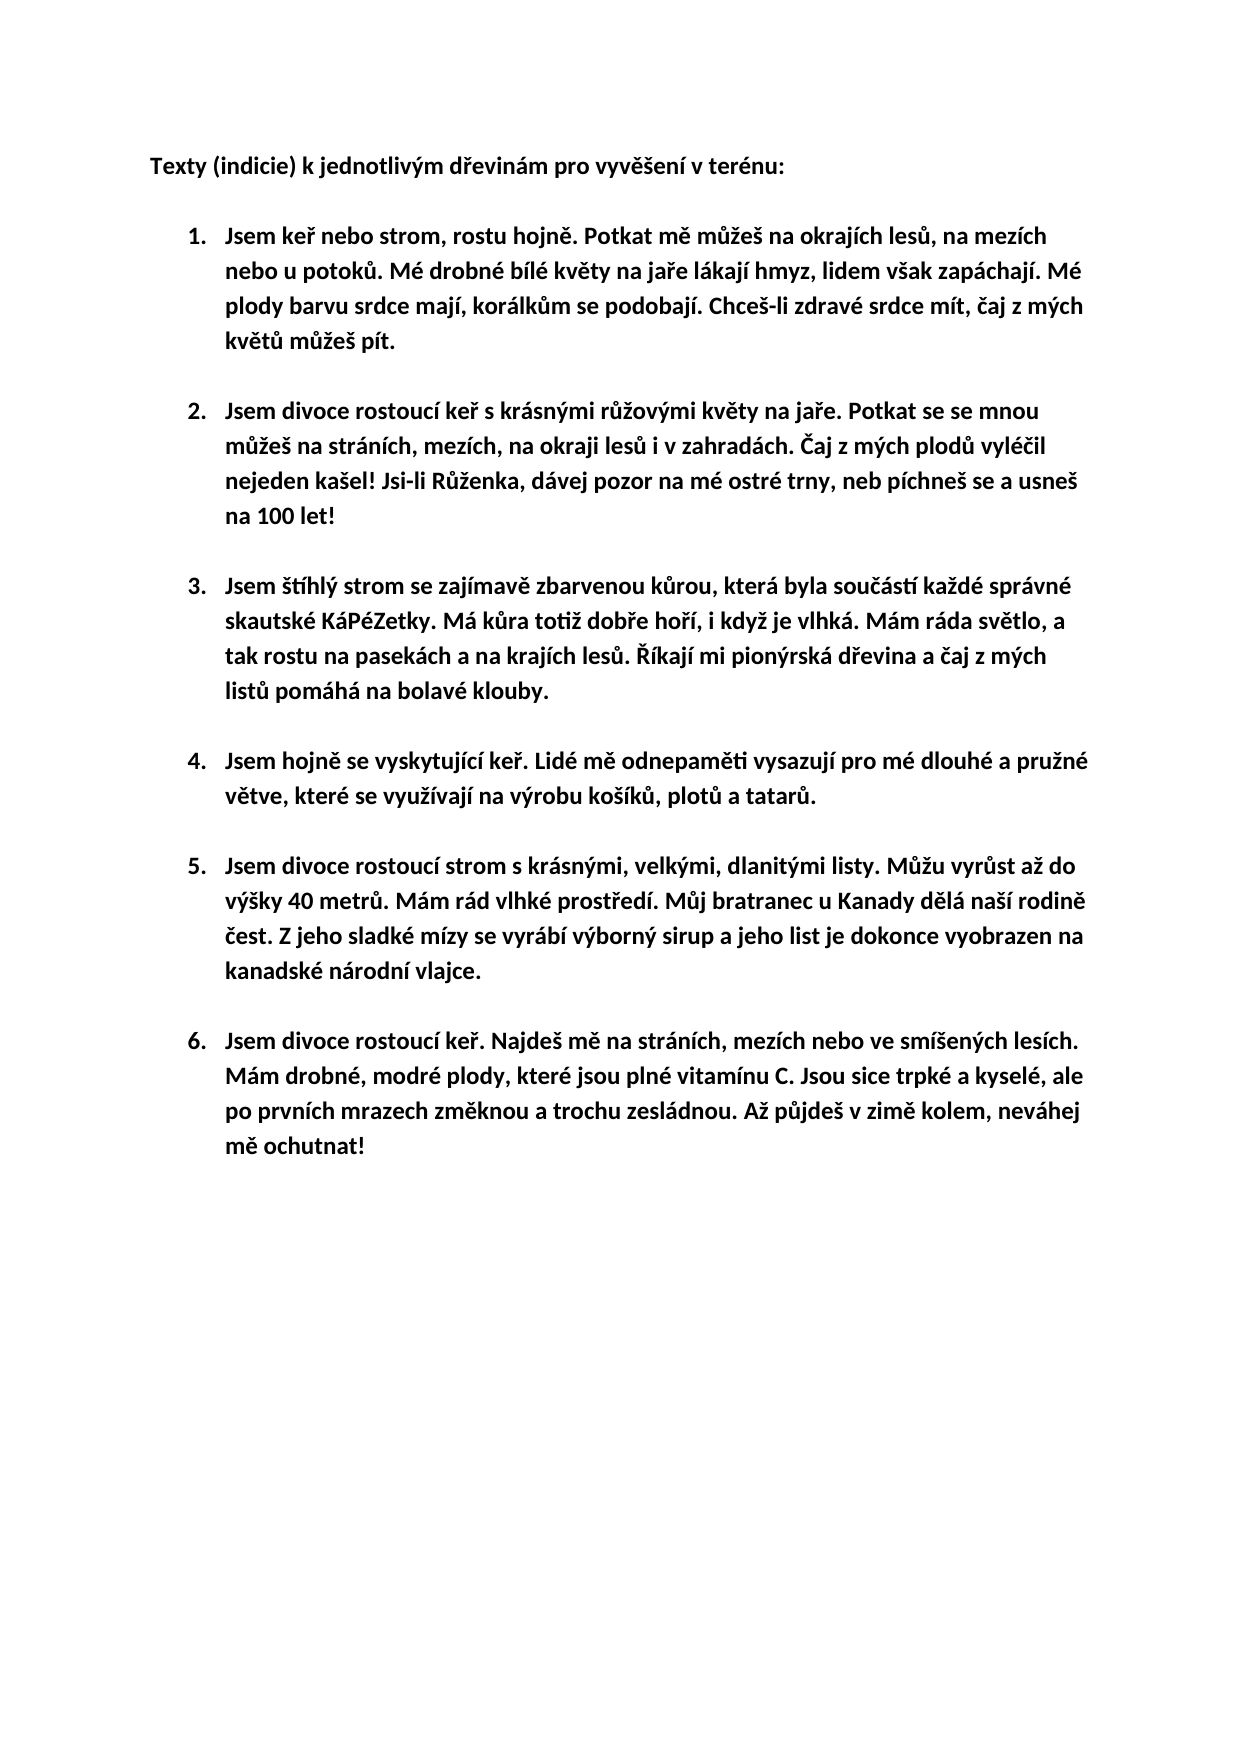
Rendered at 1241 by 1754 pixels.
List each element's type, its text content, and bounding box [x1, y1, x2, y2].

list Jsem keř nebo strom, rostu hojně. Potkat mě můžeš na okrajích lesů, na mezích nebo u potoků. Mé drobné bílé květy na jaře lákají hmyz, lidem však zapáchají. Mé plody barvu srdce mají, korálkům se podobají. Chceš-li zdravé srdce mít, čaj z mých květů můžeš pít. [187, 220, 1090, 356]
list Jsem divoce rostoucí keř s krásnými růžovými květy na jaře. Potkat se se mnou můžeš na stráních, mezích, na okraji lesů i v zahradách. Čaj z mých plodů vyléčil nejeden kašel! Jsi-li Růženka, dávej pozor na mé ostré trny, neb píchneš se a usneš na 100 let! [187, 395, 1090, 531]
list Jsem štíhlý strom se zajímavě zbarvenou kůrou, která byla součástí každé správné skautské KáPéZetky. Má kůra totiž dobře hoří, i když je vlhká. Mám ráda světlo, a tak rostu na pasekách a na krajích lesů. Říkají mi pionýrská dřevina a čaj z mých listů pomáhá na bolavé klouby. [187, 570, 1090, 706]
list Jsem divoce rostoucí strom s krásnými, velkými, dlanitými listy. Můžu vyrůst až do výšky 40 metrů. Mám rád vlhké prostředí. Můj bratranec u Kanady dělá naší rodině čest. Z jeho sladké mízy se vyrábí výborný sirup a jeho list je dokonce vyobrazen na kanadské národní vlajce. [187, 850, 1090, 986]
list Jsem hojně se vyskytující keř. Lidé mě odnepaměti vysazují pro mé dlouhé a pružné větve, které se využívají na výrobu košíků, plotů a tatarů. [187, 745, 1090, 811]
list Jsem divoce rostoucí keř. Najdeš mě na stráních, mezích nebo ve smíšených lesích. Mám drobné, modré plody, které jsou plné vitamínu C. Jsou sice trpké a kyselé, ale po prvních mrazech změknou a trochu zesládnou. Až půjdeš v zimě kolem, neváhej mě ochutnat! [187, 1025, 1090, 1161]
text Texty (indicie) k jednotlivým dřevinám pro vyvěšení v terénu: [150, 150, 1090, 181]
